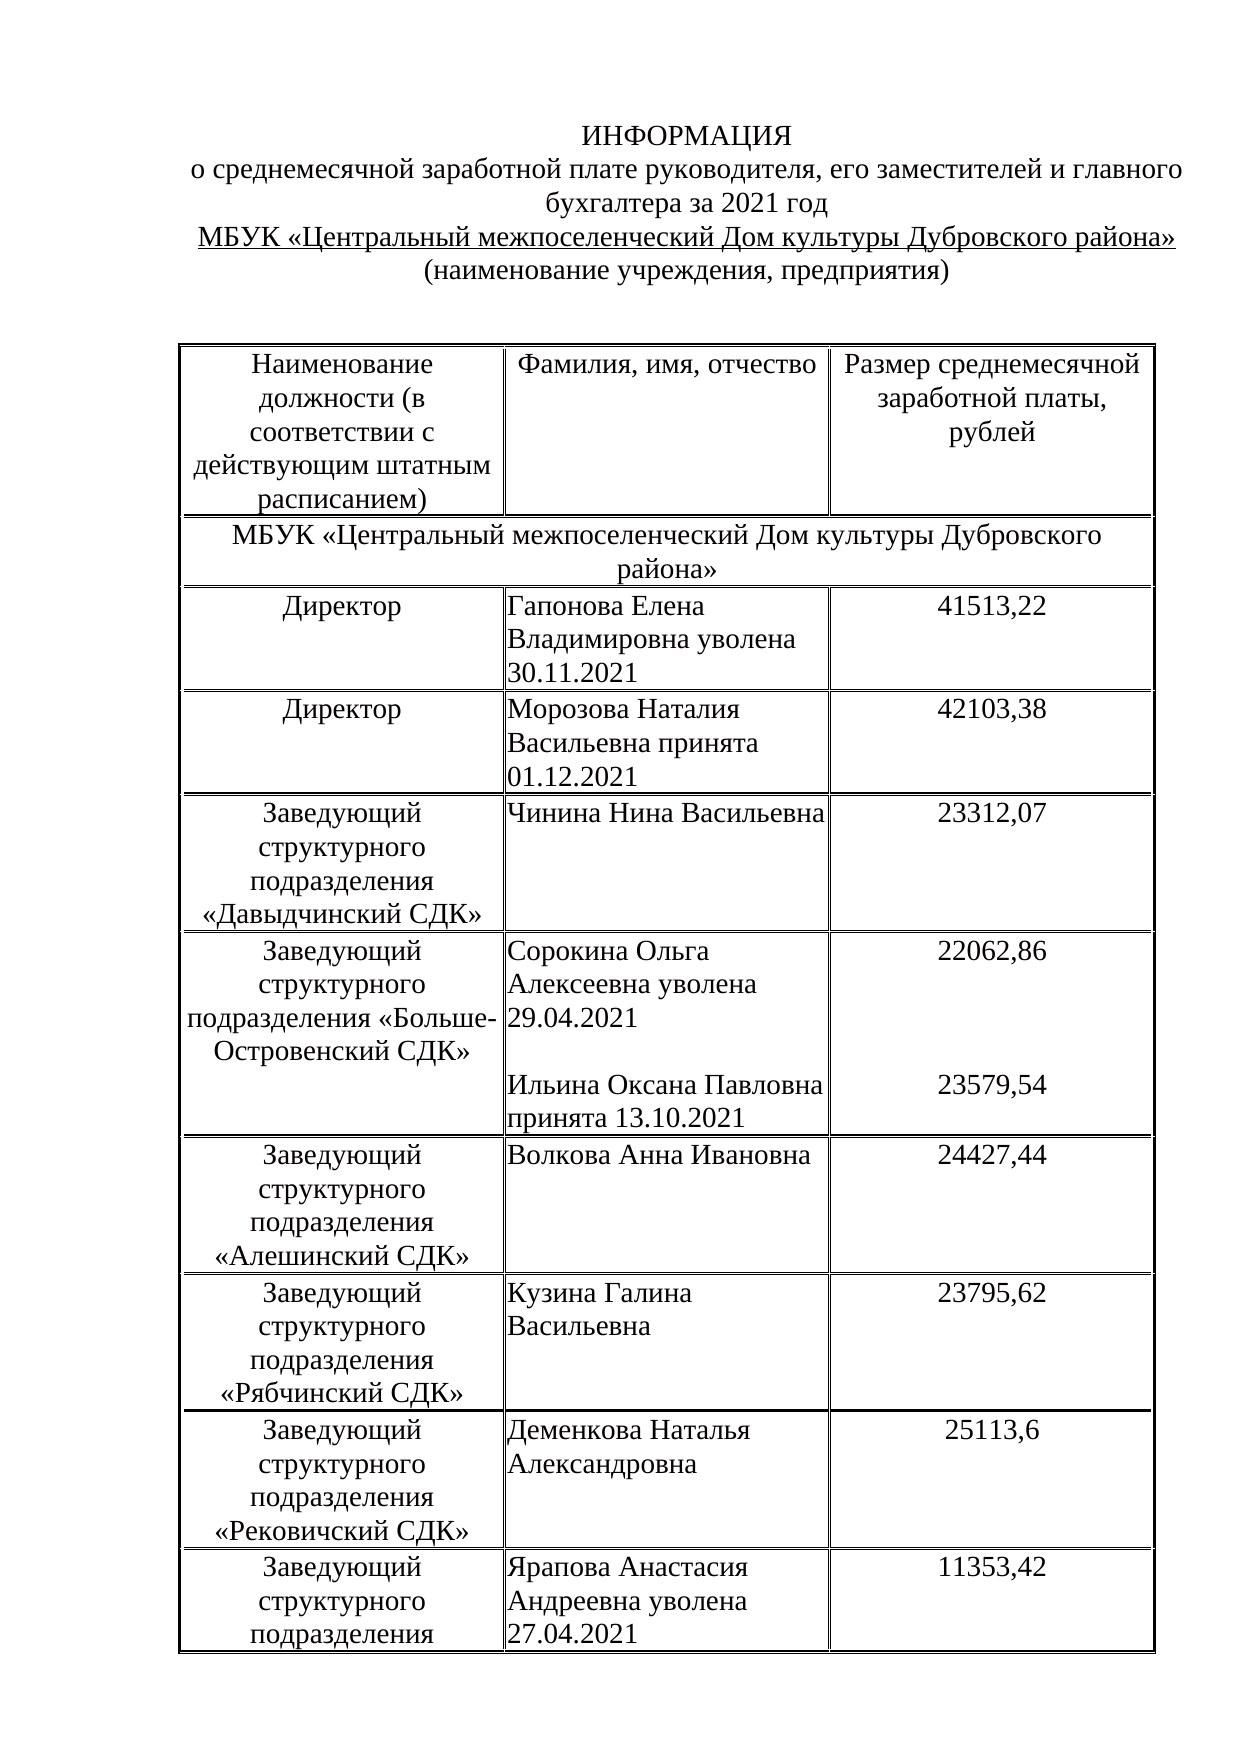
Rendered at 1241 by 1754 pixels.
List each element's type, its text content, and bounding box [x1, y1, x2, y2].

table_cell Заведующий структурного подразделения «Давыдчинский СДК» [181, 792, 503, 930]
table_cell МБУК «Центральный межпоселенческий Дом культуры Дубровского района» [181, 514, 1154, 584]
table_cell 22062,86 23579,54 [830, 930, 1154, 1134]
table_cell Чинина Нина Васильевна [506, 796, 828, 930]
table_cell Волкова Анна Ивановна [506, 1138, 828, 1272]
text ИНФОРМАЦИЯ [177, 118, 1196, 152]
table_cell Гапонова Елена Владимировна уволена 30.11.2021 [506, 588, 828, 688]
text МБУК «Центральный межпоселенческий Дом культуры Дубровского района» (наименование учреждения, предприятия) [177, 219, 1196, 286]
text о среднемесячной заработной плате руководителя, его заместителей и главного бухгалтера за 2021 год [177, 152, 1196, 219]
table_cell Заведующий структурного подразделения «Рековичский СДК» [181, 1409, 503, 1546]
table_header Размер среднемесячной заработной платы, рублей [830, 347, 1153, 514]
table_header Наименование должности (в соответствии с действующим штатным расписанием) [181, 347, 504, 514]
table_cell Заведующий структурного подразделения «Рябчинский СДК» [180, 1272, 504, 1409]
table_cell 41513,22 [831, 585, 1154, 688]
table_cell 23795,62 [830, 1272, 1154, 1409]
table_cell 23312,07 [831, 792, 1154, 930]
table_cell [181, 1546, 504, 1650]
table_cell 24427,44 [831, 1134, 1154, 1272]
table_cell 42103,38 [831, 689, 1154, 792]
table_cell Заведующий структурного подразделения «Больше-Островенский СДК» [180, 930, 504, 1134]
table_cell Морозова Наталия Васильевна принята 01.12.2021 [506, 692, 828, 792]
table_cell Сорокина Ольга Алексеевна уволена 29.04.2021 Ильина Оксана Павловна принята 13.10.2021 [506, 933, 828, 1134]
table_cell Заведующий структурного подразделения «Алешинский СДК» [181, 1134, 503, 1272]
table_cell 11353,42 8234,4 [830, 1546, 1154, 1650]
table_cell Директор [181, 689, 503, 792]
table_cell Деменкова Наталья Александровна [506, 1412, 828, 1546]
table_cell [505, 1550, 829, 1650]
table_cell 25113,6 [831, 1409, 1153, 1546]
table_header Фамилия, имя, отчество [505, 347, 829, 514]
table_cell Директор [181, 585, 503, 688]
table_cell Кузина Галина Васильевна [506, 1275, 828, 1409]
